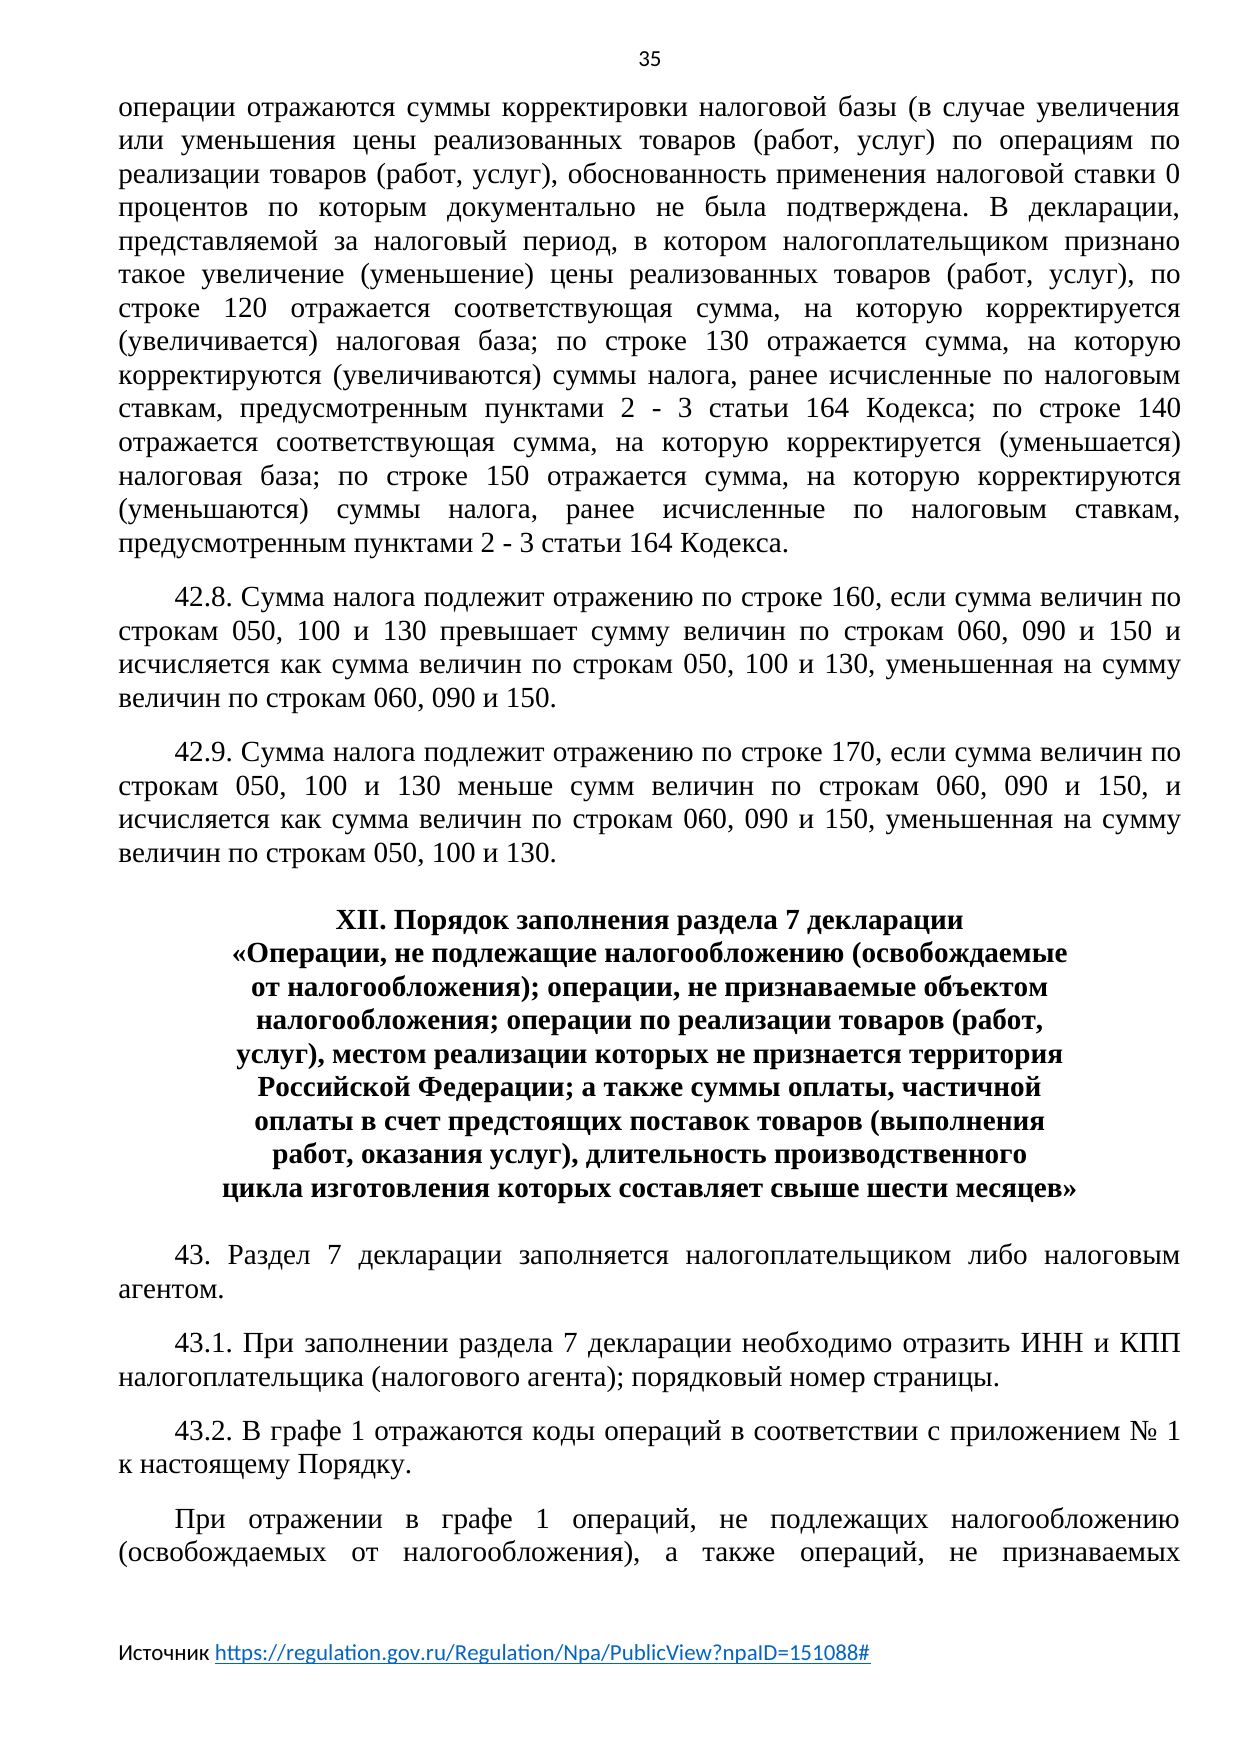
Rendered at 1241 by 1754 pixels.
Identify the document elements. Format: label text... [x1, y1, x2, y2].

text XII. Порядок заполнения раздела 7 декларации [118, 902, 1181, 935]
text от налогообложения); операции, не признаваемые объектом [118, 969, 1181, 1002]
text работ, оказания услуг), длительность производственного [118, 1137, 1181, 1170]
text 43.1. При заполнении раздела 7 декларации необходимо отразить ИНН и КПП налогоплательщика (налогового агента); порядковый номер страницы. [118, 1325, 1181, 1392]
text 43. Раздел 7 декларации заполняется налогоплательщиком либо налоговым агентом. [118, 1237, 1181, 1304]
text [118, 1501, 1181, 1568]
text Российской Федерации; а также суммы оплаты, частичной [118, 1069, 1181, 1103]
text услуг), местом реализации которых не признается территория [118, 1036, 1181, 1069]
text 43.2. В графе 1 отражаются коды операций в соответствии с приложением № 1 к настоящему Порядку. [118, 1413, 1181, 1480]
text цикла изготовления которых составляет свыше шести месяцев» [118, 1170, 1181, 1204]
text 42.9. Сумма налога подлежит отражению по строке 170, если сумма величин по строкам 050, 100 и 130 меньше сумм величин по строкам 060, 090 и 150, и исчисляется как сумма величин по строкам 060, 090 и 150, уменьшенная на сумму величин по строкам 050, 100 и 130. [118, 734, 1181, 868]
text 42.8. Сумма налога подлежит отражению по строке 160, если сумма величин по строкам 050, 100 и 130 превышает сумму величин по строкам 060, 090 и 150 и исчисляется как сумма величин по строкам 050, 100 и 130, уменьшенная на сумму величин по строкам 060, 090 и 150. [118, 579, 1181, 713]
text оплаты в счет предстоящих поставок товаров (выполнения [118, 1103, 1181, 1137]
text налогообложения; операции по реализации товаров (работ, [118, 1002, 1181, 1036]
text «Операции, не подлежащие налогообложению (освобождаемые [118, 935, 1181, 969]
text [118, 89, 1181, 558]
